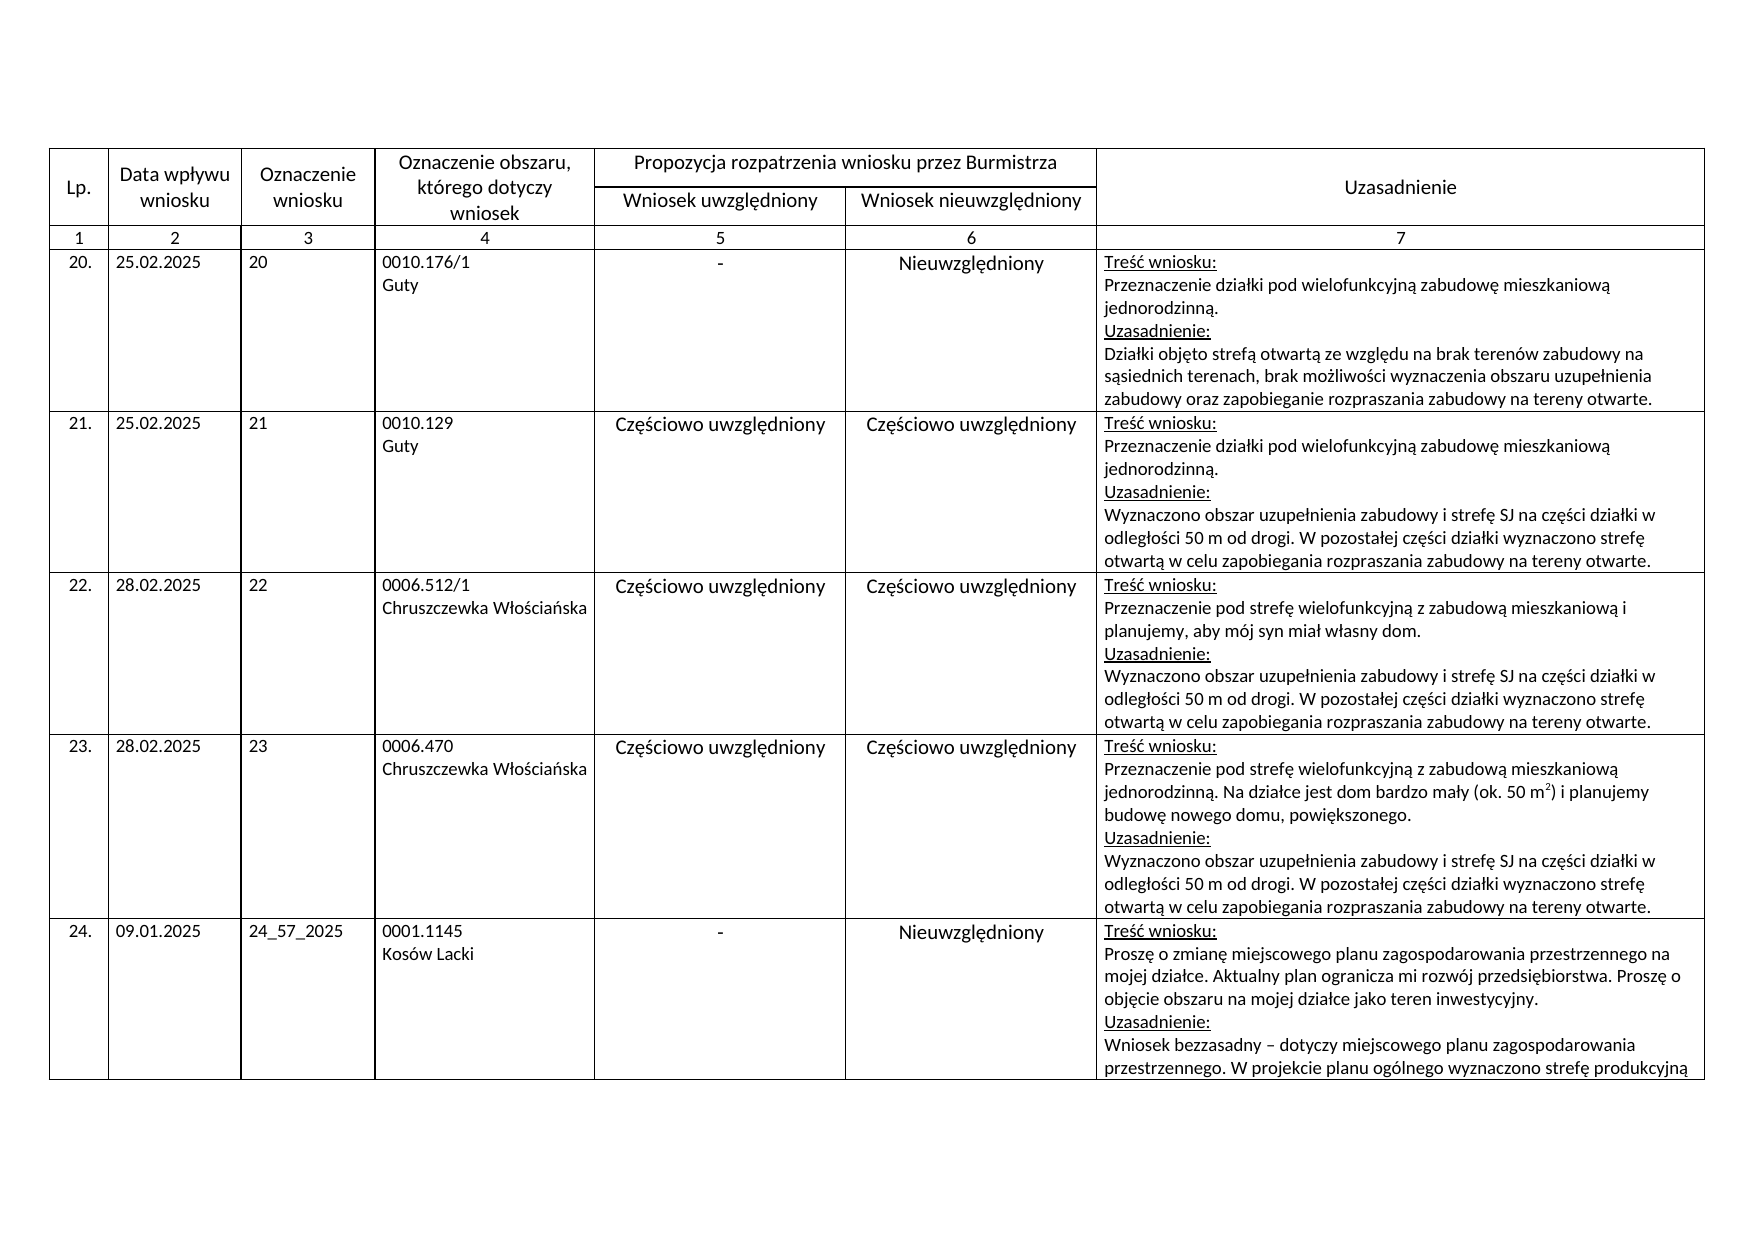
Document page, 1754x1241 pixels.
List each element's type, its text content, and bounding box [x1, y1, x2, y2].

table_cell Wniosek uwzględniony [595, 188, 845, 225]
table_cell [50, 573, 108, 733]
table_cell 25.02.2025 [109, 250, 240, 411]
table_cell Częściowo uwzględniony [846, 573, 1096, 733]
table_cell Treść wniosku: Przeznaczenie działki pod wielofunkcyjną zabudowę mieszkaniową jednorodzinną. Uzasadnienie: Wyznaczono obszar uzupełnienia zabudowy i strefę SJ na części działki w odległości 50 m od drogi. W pozostałej części działki wyznaczono strefę otwartą w celu zapobiegania rozpraszania zabudowy na tereny otwarte. [1097, 412, 1704, 572]
table_cell 1 [50, 226, 108, 249]
table_header Data wpływu wniosku [109, 149, 241, 225]
table_cell 0006.470 Chruszczewka Włościańska [376, 735, 594, 918]
table_cell 28.02.2025 [109, 735, 240, 918]
table_header Oznaczenie obszaru, którego dotyczy wniosek [376, 149, 594, 225]
table_cell [50, 919, 108, 1079]
table_cell 20 [242, 250, 374, 411]
table_cell Częściowo uwzględniony [595, 735, 845, 918]
table_cell 24_57_2025 [242, 919, 374, 1079]
table_cell 4 [376, 226, 594, 249]
table_cell 5 [595, 226, 845, 249]
table_cell - [595, 250, 845, 411]
table_cell Treść wniosku: Przeznaczenie pod strefę wielofunkcyjną z zabudową mieszkaniową i planujemy, aby mój syn miał własny dom. Uzasadnienie: Wyznaczono obszar uzupełnienia zabudowy i strefę SJ na części działki w odległości 50 m od drogi. W pozostałej części działki wyznaczono strefę otwartą w celu zapobiegania rozpraszania zabudowy na tereny otwarte. [1097, 573, 1704, 733]
table_cell 28.02.2025 [109, 573, 240, 733]
table_cell Treść wniosku: Przeznaczenie pod strefę wielofunkcyjną z zabudową mieszkaniową jednorodzinną. Na działce jest dom bardzo mały (ok. 50 m2) i planujemy budowę nowego domu, powiększonego. Uzasadnienie: Wyznaczono obszar uzupełnienia zabudowy i strefę SJ na części działki w odległości 50 m od drogi. W pozostałej części działki wyznaczono strefę otwartą w celu zapobiegania rozpraszania zabudowy na tereny otwarte. [1097, 735, 1704, 918]
table_cell [50, 250, 108, 411]
table_cell [50, 412, 108, 572]
table_cell Wniosek nieuwzględniony [846, 188, 1096, 225]
table_cell 3 [242, 226, 374, 249]
table_cell Nieuwzględniony [846, 250, 1096, 411]
table_cell 7 [1097, 226, 1704, 249]
table_cell 0010.176/1 Guty [376, 250, 594, 411]
table_header Oznaczenie wniosku [242, 149, 374, 225]
table_cell - [595, 919, 845, 1079]
table_cell Częściowo uwzględniony [595, 412, 845, 572]
table_header Uzasadnienie [1097, 149, 1704, 225]
table_cell 2 [109, 226, 240, 249]
table_cell 0006.512/1 Chruszczewka Włościańska [376, 573, 594, 733]
table_cell 25.02.2025 [109, 412, 240, 572]
table_cell Częściowo uwzględniony [846, 735, 1096, 918]
table_cell [50, 735, 108, 918]
table_cell Nieuwzględniony [846, 919, 1096, 1079]
table_cell 0001.1145 Kosów Lacki [376, 919, 594, 1079]
table_header Propozycja rozpatrzenia wniosku przez Burmistrza [595, 149, 1096, 186]
table_cell 23 [242, 735, 374, 918]
table_cell 21 [242, 412, 374, 572]
table_cell 09.01.2025 [109, 919, 240, 1079]
table_cell 22 [242, 573, 374, 733]
table_cell 0010.129 Guty [376, 412, 594, 572]
table_cell Częściowo uwzględniony [846, 412, 1096, 572]
table_header Lp. [50, 149, 108, 225]
table_cell Częściowo uwzględniony [595, 573, 845, 733]
table_cell Treść wniosku: Przeznaczenie działki pod wielofunkcyjną zabudowę mieszkaniową jednorodzinną. Uzasadnienie: Działki objęto strefą otwartą ze względu na brak terenów zabudowy na sąsiednich terenach, brak możliwości wyznaczenia obszaru uzupełnienia zabudowy oraz zapobieganie rozpraszania zabudowy na tereny otwarte. [1097, 250, 1704, 411]
table_cell 6 [846, 226, 1096, 249]
